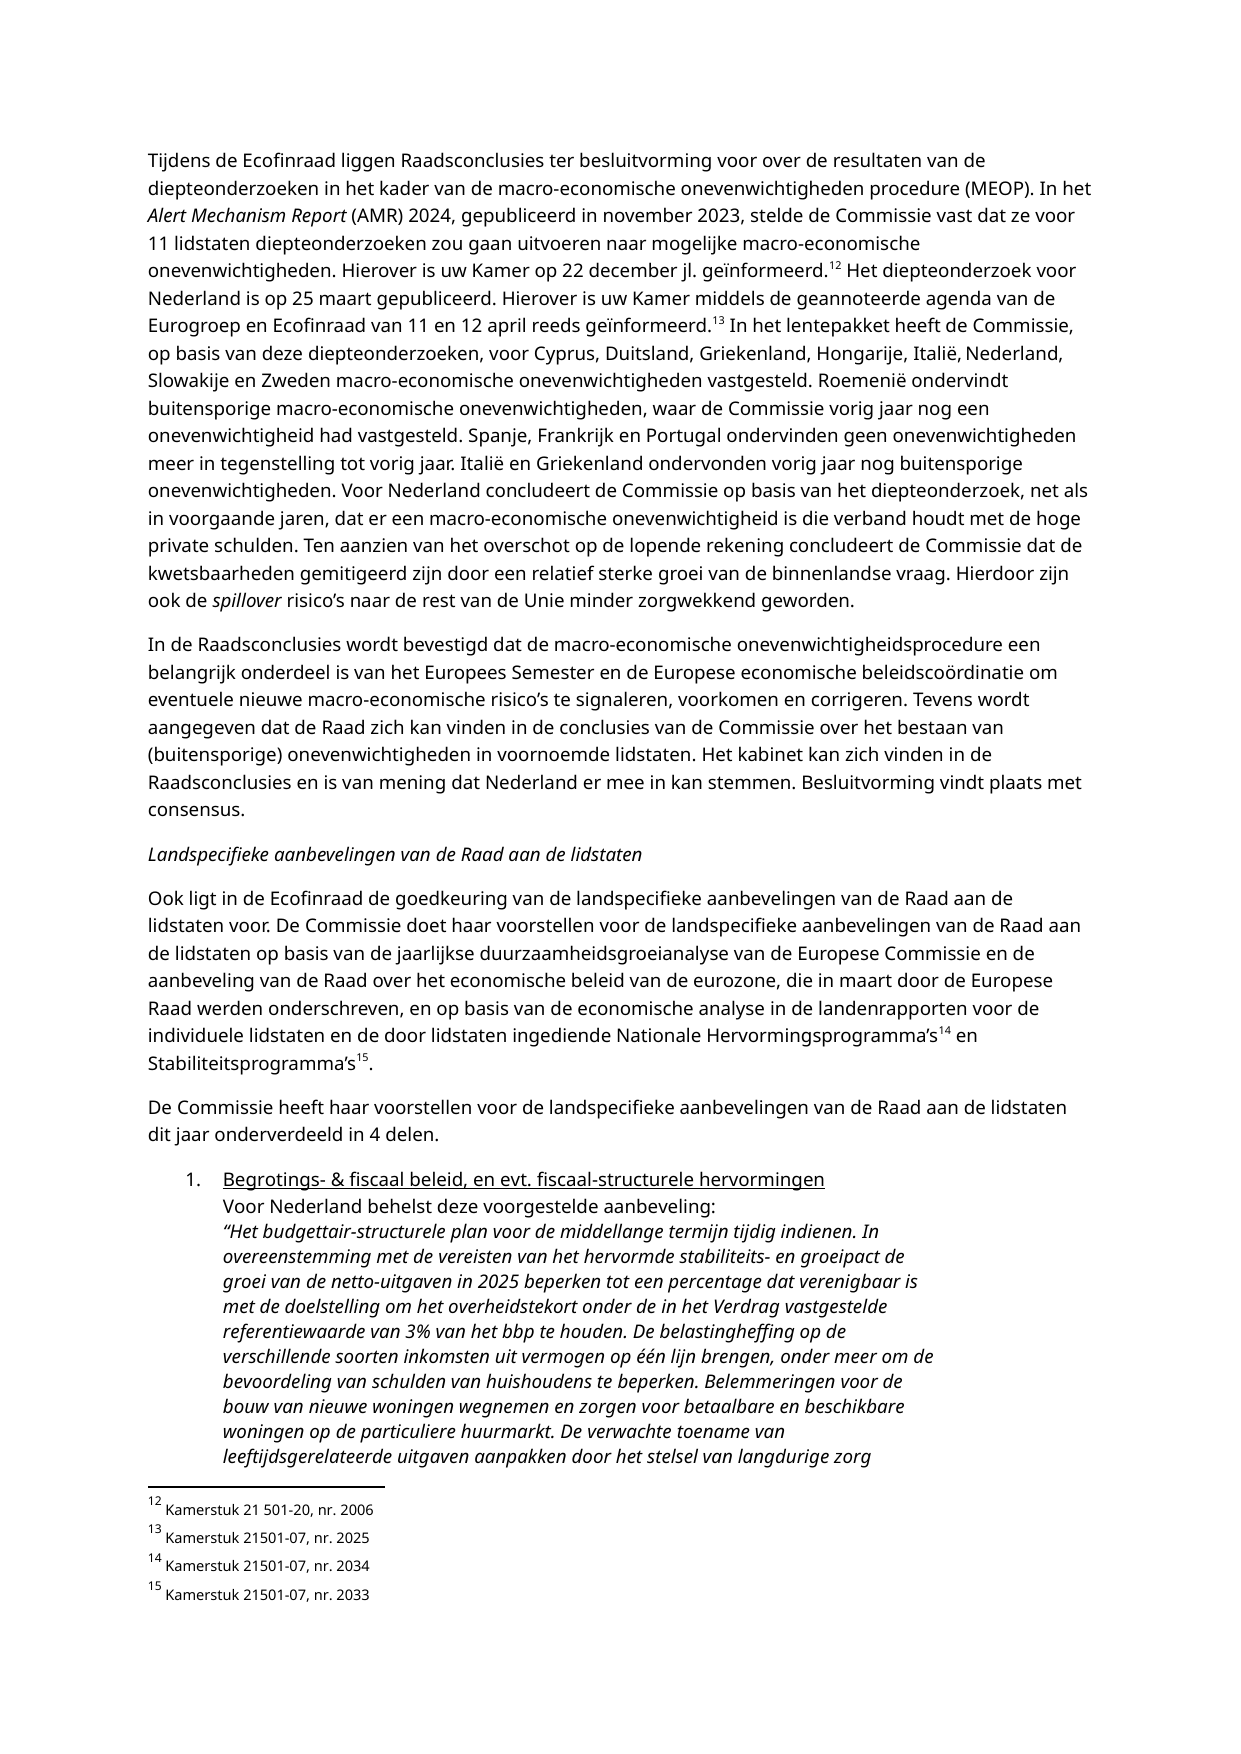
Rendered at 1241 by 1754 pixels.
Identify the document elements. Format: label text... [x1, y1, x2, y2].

text Landspecifieke aanbevelingen van de Raad aan de lidstaten [148, 841, 1093, 866]
list verschillende soorten inkomsten uit vermogen op één lijn brengen, onder meer om de [223, 1343, 1093, 1368]
list “Het budgettair-structurele plan voor de middellange termijn tijdig indienen. In [223, 1218, 1093, 1243]
list leeftijdsgerelateerde uitgaven aanpakken door het stelsel van langdurige zorg [223, 1443, 1093, 1468]
list groei van de netto-uitgaven in 2025 beperken tot een percentage dat verenigbaar is [223, 1268, 1093, 1293]
list bevoordeling van schulden van huishoudens te beperken. Belemmeringen voor de [223, 1368, 1093, 1393]
list referentiewaarde van 3% van het bbp te houden. De belastingheffing op de [223, 1318, 1093, 1343]
text Tijdens de Ecofinraad liggen Raadsconclusies ter besluitvorming voor over de resultaten van de diepteonderzoeken in het kader van de macro-economische onevenwichtigheden procedure (MEOP). In het Alert Mechanism Report (AMR) 2024, gepubliceerd in november 2023, stelde de Commissie vast dat ze voor 11 lidstaten diepteonderzoeken zou gaan uitvoeren naar mogelijke macro-economische onevenwichtigheden. Hierover is uw Kamer op 22 december jl. geïnformeerd. Het diepteonderzoek voor Nederland is op 25 maart gepubliceerd. Hierover is uw Kamer middels de geannoteerde agenda van de Eurogroep en Ecofinraad van 11 en 12 april reeds geïnformeerd. In het lentepakket heeft de Commissie, op basis van deze diepteonderzoeken, voor Cyprus, Duitsland, Griekenland, Hongarije, Italië, Nederland, Slowakije en Zweden macro-economische onevenwichtigheden vastgesteld. Roemenië ondervindt buitensporige macro-economische onevenwichtigheden, waar de Commissie vorig jaar nog een onevenwichtigheid had vastgesteld. Spanje, Frankrijk en Portugal ondervinden geen onevenwichtigheden meer in tegenstelling tot vorig jaar. Italië en Griekenland ondervonden vorig jaar nog buitensporige onevenwichtigheden. Voor Nederland concludeert de Commissie op basis van het diepteonderzoek, net als in voorgaande jaren, dat er een macro-economische onevenwichtigheid is die verband houdt met de hoge private schulden. Ten aanzien van het overschot op de lopende rekening concludeert de Commissie dat de kwetsbaarheden gemitigeerd zijn door een relatief sterke groei van de binnenlandse vraag. Hierdoor zijn ook de spillover risico’s naar de rest van de Unie minder zorgwekkend geworden. [148, 148, 1093, 613]
text Ook ligt in de Ecofinraad de goedkeuring van de landspecifieke aanbevelingen van de Raad aan de lidstaten voor. De Commissie doet haar voorstellen voor de landspecifieke aanbevelingen van de Raad aan de lidstaten op basis van de jaarlijkse duurzaamheidsgroeianalyse van de Europese Commissie en de aanbeveling van de Raad over het economische beleid van de eurozone, die in maart door de Europese Raad werden onderschreven, en op basis van de economische analyse in de landenrapporten voor de individuele lidstaten en de door lidstaten ingediende Nationale Hervormingsprogramma’s en Stabiliteitsprogramma’s. [148, 885, 1093, 1076]
text De Commissie heeft haar voorstellen voor de landspecifieke aanbevelingen van de Raad aan de lidstaten dit jaar onderverdeeld in 4 delen. [148, 1094, 1093, 1147]
list woningen op de particuliere huurmarkt. De verwachte toename van [223, 1418, 1093, 1443]
list bouw van nieuwe woningen wegnemen en zorgen voor betaalbare en beschikbare [223, 1393, 1093, 1418]
list Voor Nederland behelst deze voorgestelde aanbeveling: [223, 1193, 1093, 1218]
list overeenstemming met de vereisten van het hervormde stabiliteits- en groeipact de [223, 1243, 1093, 1268]
list met de doelstelling om het overheidstekort onder de in het Verdrag vastgestelde [223, 1293, 1093, 1318]
text In de Raadsconclusies wordt bevestigd dat de macro-economische onevenwichtigheidsprocedure een belangrijk onderdeel is van het Europees Semester en de Europese economische beleidscoördinatie om eventuele nieuwe macro-economische risico’s te signaleren, voorkomen en corrigeren. Tevens wordt aangegeven dat de Raad zich kan vinden in de conclusies van de Commissie over het bestaan van (buitensporige) onevenwichtigheden in voornoemde lidstaten. Het kabinet kan zich vinden in de Raadsconclusies en is van mening dat Nederland er mee in kan stemmen. Besluitvorming vindt plaats met consensus. [148, 632, 1093, 822]
list Begrotings- & fiscaal beleid, en evt. fiscaal-structurele hervormingen [185, 1166, 1093, 1191]
